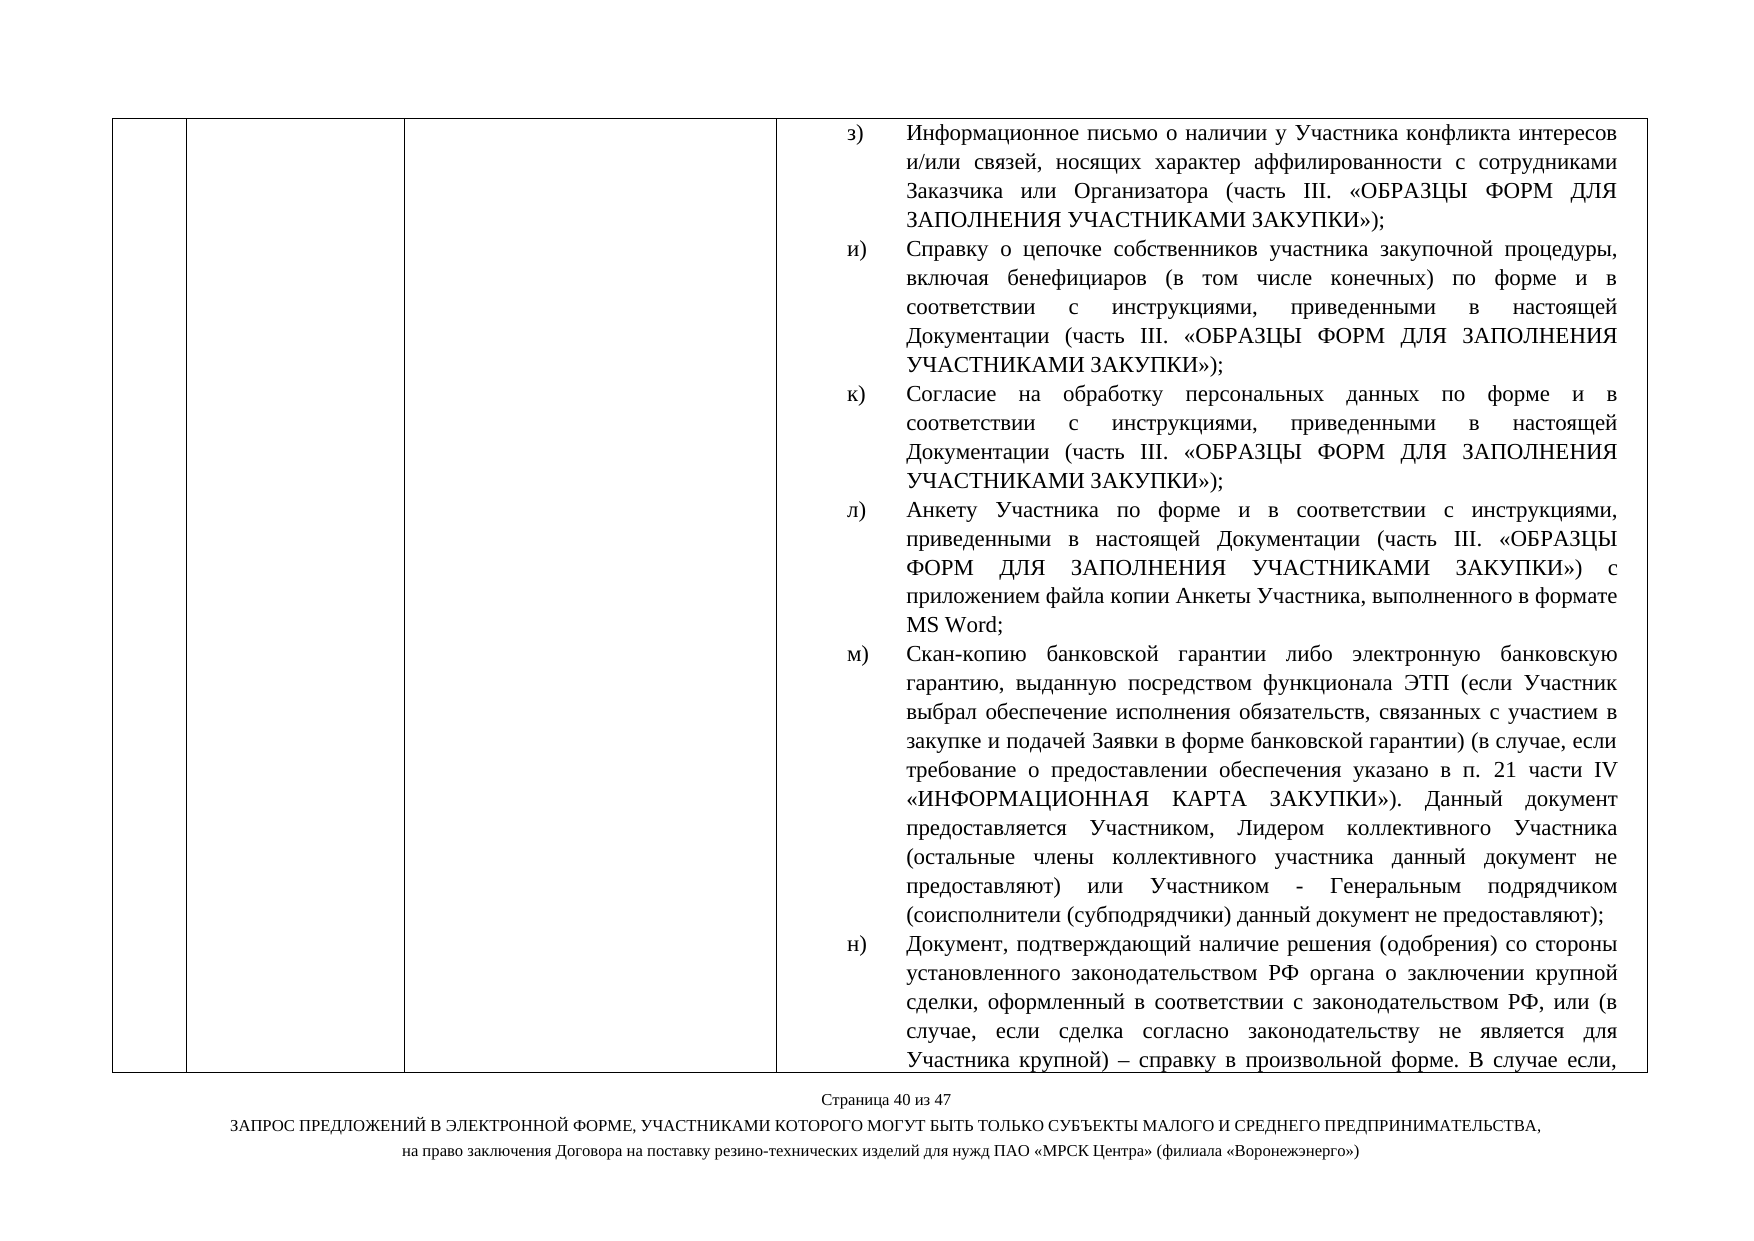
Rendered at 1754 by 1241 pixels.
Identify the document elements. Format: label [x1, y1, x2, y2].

table_cell [777, 119, 1647, 1072]
table_cell [113, 119, 186, 1072]
table_cell [187, 119, 404, 1072]
table_cell [405, 119, 776, 1072]
